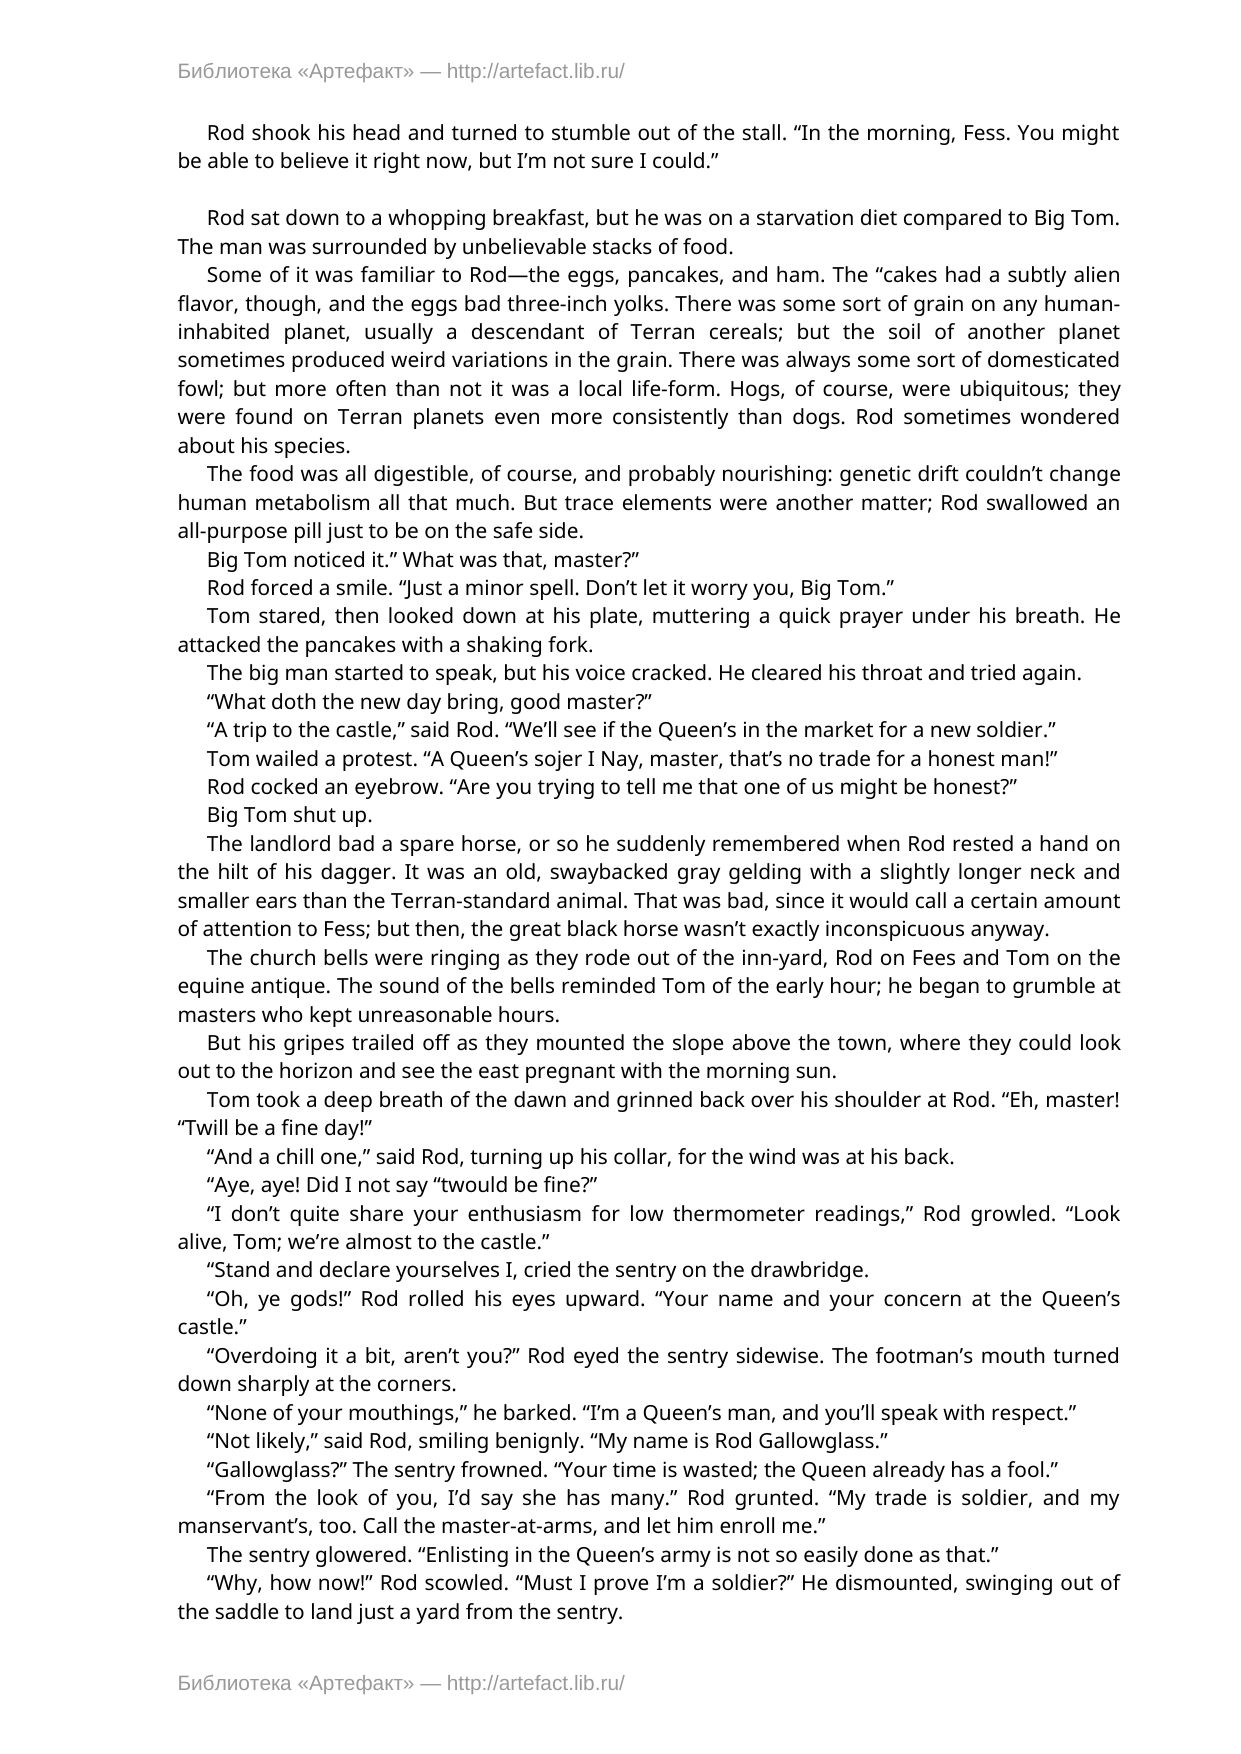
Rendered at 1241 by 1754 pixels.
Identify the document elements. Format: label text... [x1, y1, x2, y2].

text But his gripes trailed off as they mounted the slope above the town, where they could look out to the horizon and see the east pregnant with the morning sun. [177, 1028, 1122, 1085]
text Tom stared, then looked down at his plate, muttering a quick prayer under his breath. He attacked the pancakes with a shaking fork. [177, 602, 1122, 658]
text Tom wailed a protest. “A Queen’s sojer I Nay, master, that’s no trade for a honest man!” [177, 744, 1122, 772]
text The food was all digestible, of course, and probably nourishing: genetic drift couldn’t change human metabolism all that much. But trace elements were another matter; Rod swallowed an all-purpose pill just to be on the safe side. [177, 459, 1122, 545]
text “I don’t quite share your enthusiasm for low thermometer readings,” Rod growled. “Look alive, Tom; we’re almost to the castle.” [177, 1199, 1122, 1256]
text Rod shook his head and turned to stumble out of the stall. “In the morning, Fess. You might be able to believe it right now, but I’m not sure I could.” [177, 118, 1122, 175]
text Rod forced a smile. “Just a minor spell. Don’t let it worry you, Big Tom.” [177, 573, 1122, 602]
text “Oh, ye gods!” Rod rolled his eyes upward. “Your name and your concern at the Queen’s castle.” [177, 1284, 1122, 1341]
text The big man started to speak, but his voice cracked. He cleared his throat and tried again. [177, 658, 1122, 687]
text “From the look of you, I’d say she has many.” Rod grunted. “My trade is soldier, and my manservant’s, too. Call the master-at-arms, and let him enroll me.” [177, 1483, 1122, 1540]
text “Aye, aye! Did I not say “twould be fine?” [177, 1170, 1122, 1199]
text Big Tom shut up. [177, 801, 1122, 829]
text “What doth the new day bring, good master?” [177, 687, 1122, 715]
text Rod sat down to a whopping breakfast, but he was on a starvation diet compared to Big Tom. The man was surrounded by unbelievable stacks of food. [177, 203, 1122, 260]
text Big Tom noticed it.” What was that, master?” [177, 545, 1122, 573]
text “None of your mouthings,” he barked. “I’m a Queen’s man, and you’ll speak with respect.” [177, 1398, 1122, 1426]
text “Gallowglass?” The sentry frowned. “Your time is wasted; the Queen already has a fool.” [177, 1455, 1122, 1483]
text The landlord bad a spare horse, or so he suddenly remembered when Rod rested a hand on the hilt of his dagger. It was an old, swaybacked gray gelding with a slightly longer neck and smaller ears than the Terran-standard animal. That was bad, since it would call a certain amount of attention to Fess; but then, the great black horse wasn’t exactly inconspicuous anyway. [177, 829, 1122, 943]
text “Overdoing it a bit, aren’t you?” Rod eyed the sentry sidewise. The footman’s mouth turned down sharply at the corners. [177, 1341, 1122, 1398]
text Tom took a deep breath of the dawn and grinned back over his shoulder at Rod. “Eh, master! “Twill be a fine day!” [177, 1085, 1122, 1142]
text The sentry glowered. “Enlisting in the Queen’s army is not so easily done as that.” [177, 1540, 1122, 1568]
text “Why, how now!” Rod scowled. “Must I prove I’m a soldier?” He dismounted, swinging out of the saddle to land just a yard from the sentry. [177, 1568, 1122, 1625]
text Some of it was familiar to Rod—the eggs, pancakes, and ham. The “cakes had a subtly alien flavor, though, and the eggs bad three-inch yolks. There was some sort of grain on any human-inhabited planet, usually a descendant of Terran cereals; but the soil of another planet sometimes produced weird variations in the grain. There was always some sort of domesticated fowl; but more often than not it was a local life-form. Hogs, of course, were ubiquitous; they were found on Terran planets even more consistently than dogs. Rod sometimes wondered about his species. [177, 260, 1122, 459]
text “Stand and declare yourselves I, cried the sentry on the drawbridge. [177, 1256, 1122, 1284]
text “A trip to the castle,” said Rod. “We’ll see if the Queen’s in the market for a new soldier.” [177, 715, 1122, 744]
text “Not likely,” said Rod, smiling benignly. “My name is Rod Gallowglass.” [177, 1426, 1122, 1455]
text “And a chill one,” said Rod, turning up his collar, for the wind was at his back. [177, 1142, 1122, 1170]
text Rod cocked an eyebrow. “Are you trying to tell me that one of us might be honest?” [177, 772, 1122, 801]
text The church bells were ringing as they rode out of the inn-yard, Rod on Fees and Tom on the equine antique. The sound of the bells reminded Tom of the early hour; he began to grumble at masters who kept unreasonable hours. [177, 943, 1122, 1028]
